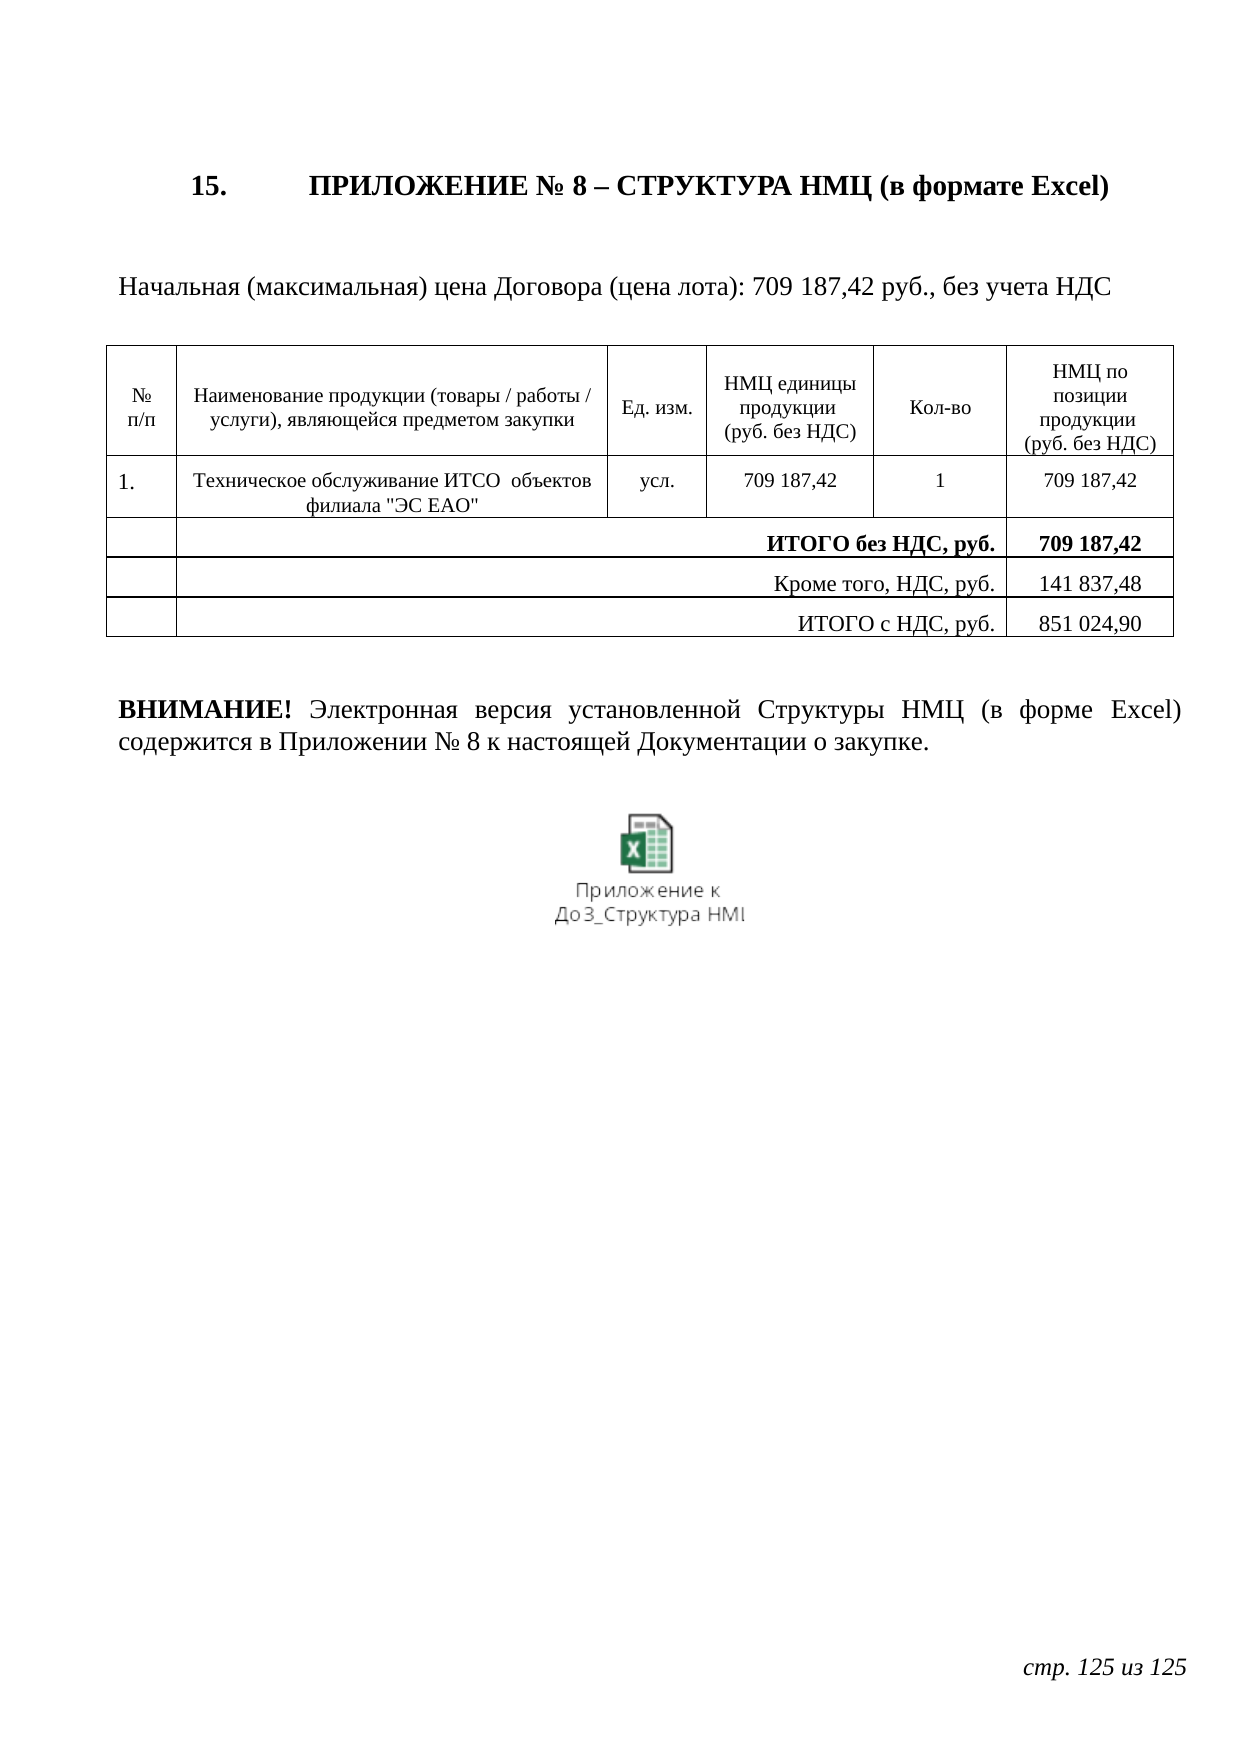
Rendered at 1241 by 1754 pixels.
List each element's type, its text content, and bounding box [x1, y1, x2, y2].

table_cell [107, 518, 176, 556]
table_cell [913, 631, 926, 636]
subtitle ПРИЛОЖЕНИЕ № 8 – СТРУКТУРА НМЦ (в формате Excel) [118, 168, 1181, 202]
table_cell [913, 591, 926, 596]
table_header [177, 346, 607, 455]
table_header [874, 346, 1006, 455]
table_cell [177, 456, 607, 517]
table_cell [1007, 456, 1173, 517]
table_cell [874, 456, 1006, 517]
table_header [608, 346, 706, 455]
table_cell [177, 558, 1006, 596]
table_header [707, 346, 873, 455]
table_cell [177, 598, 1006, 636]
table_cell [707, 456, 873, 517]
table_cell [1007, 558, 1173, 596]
text ВНИМАНИЕ! Электронная версия установленной Структуры НМЦ (в форме Excel) содержится в Приложении № 8 к настоящей Документации о закупке. [118, 693, 1181, 756]
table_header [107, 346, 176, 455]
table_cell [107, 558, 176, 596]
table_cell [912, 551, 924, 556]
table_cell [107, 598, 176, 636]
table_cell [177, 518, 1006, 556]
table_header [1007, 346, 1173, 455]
list Начальная (максимальная) цена Договора (цена лота): 709 187,42 руб., без учета НДС [118, 270, 1181, 301]
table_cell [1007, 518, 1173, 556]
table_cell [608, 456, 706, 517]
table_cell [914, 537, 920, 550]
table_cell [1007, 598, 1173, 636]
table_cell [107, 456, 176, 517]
